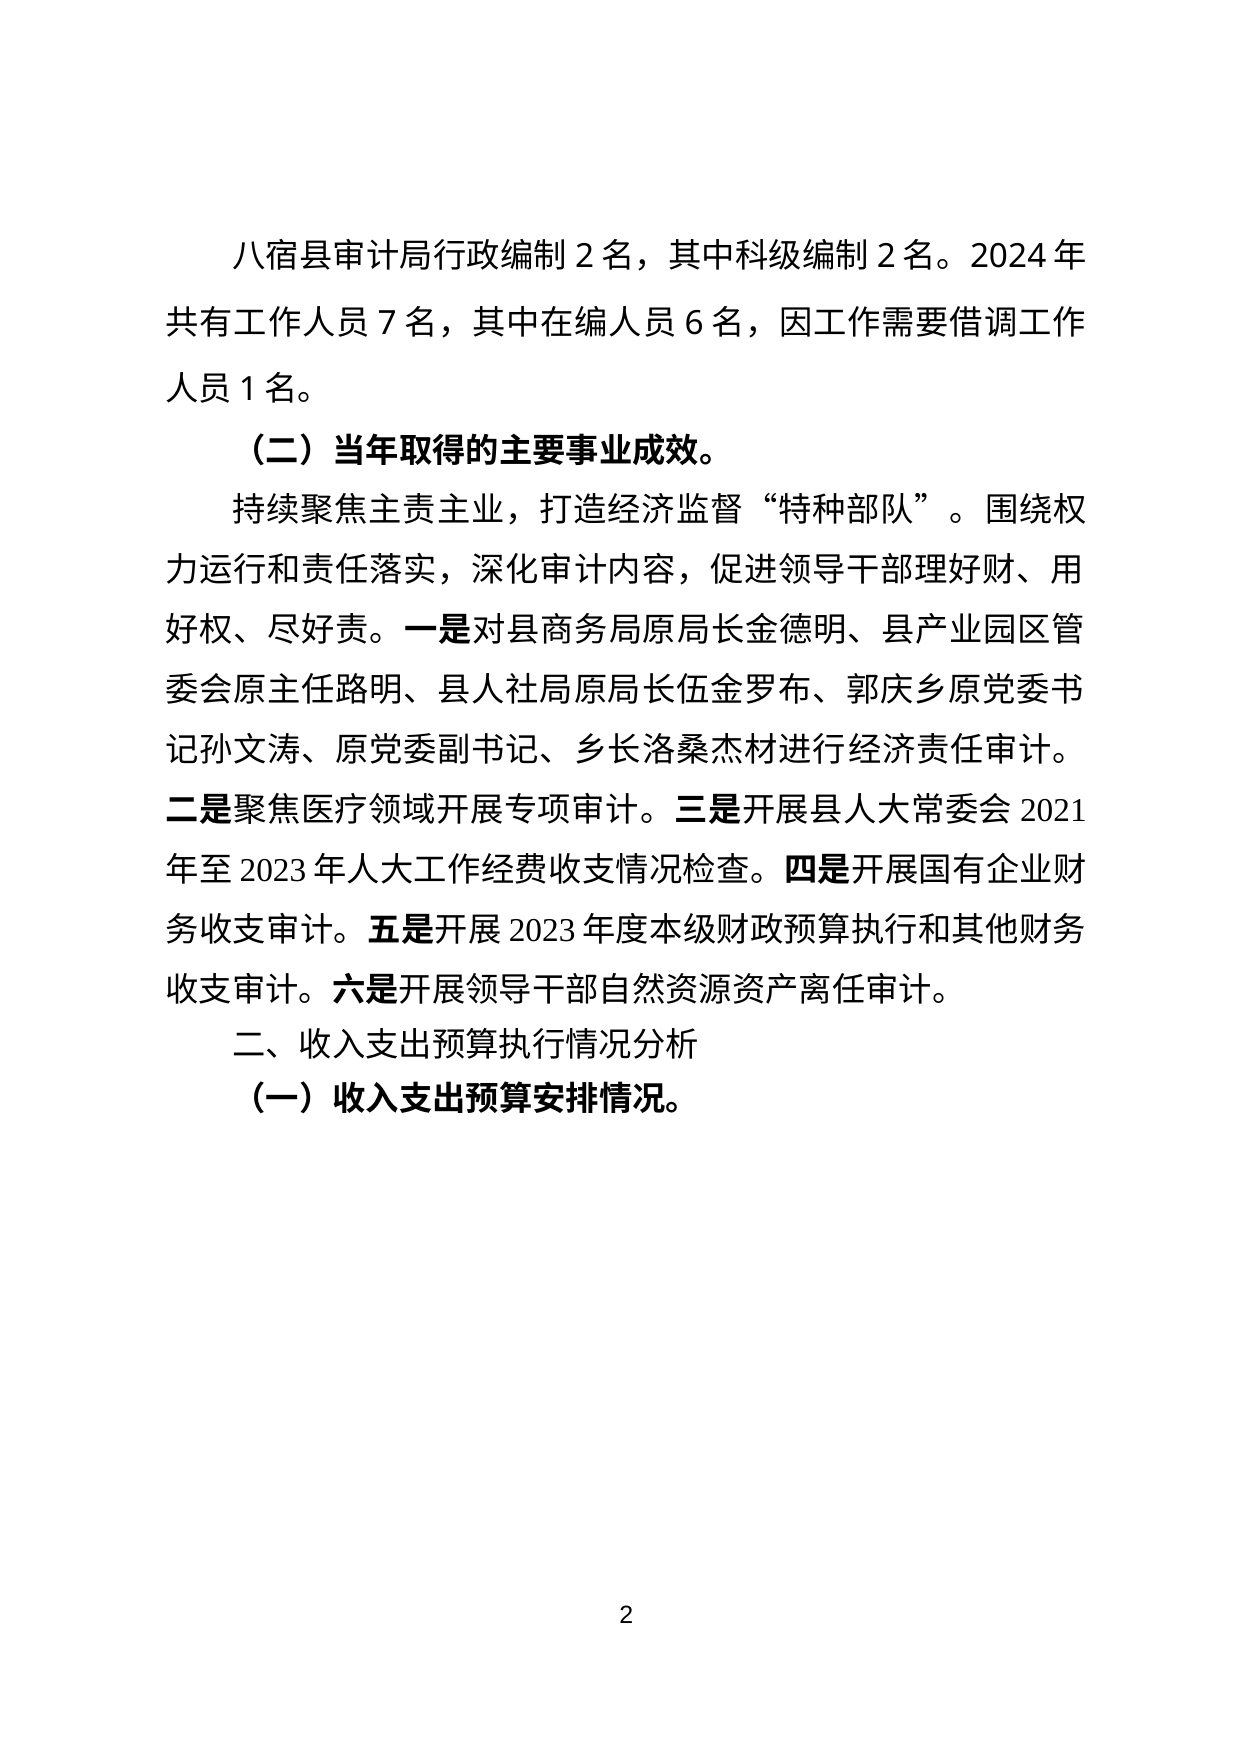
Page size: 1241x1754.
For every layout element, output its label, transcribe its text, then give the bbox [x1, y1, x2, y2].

text 二、收入支出预算执行情况分析 [165, 1013, 1087, 1067]
list 八宿县审计局行政编制2名，其中科级编制2名。2024年共有工作人员7名，其中在编人员6名，因工作需要借调工作人员1名。 [165, 220, 1087, 419]
text 持续聚焦主责主业，打造经济监督“特种部队”。围绕权力运行和责任落实，深化审计内容，促进领导干部理好财、用好权、尽好责。一是对县商务局原局长金德明、县产业园区管委会原主任路明、县人社局原局长伍金罗布、郭庆乡原党委书记孙文涛、原党委副书记、乡长洛桑杰材进行经济责任审计。二是聚焦医疗领域开展专项审计。三是开展县人大常委会2021年至2023年人大工作经费收支情况检查。四是开展国有企业财务收支审计。五是开展2023年度本级财政预算执行和其他财务收支审计。六是开展领导干部自然资源资产离任审计。 [165, 473, 1087, 1013]
text （二）当年取得的主要事业成效。 [165, 419, 1087, 473]
text （一）收入支出预算安排情况。 [165, 1067, 1087, 1122]
